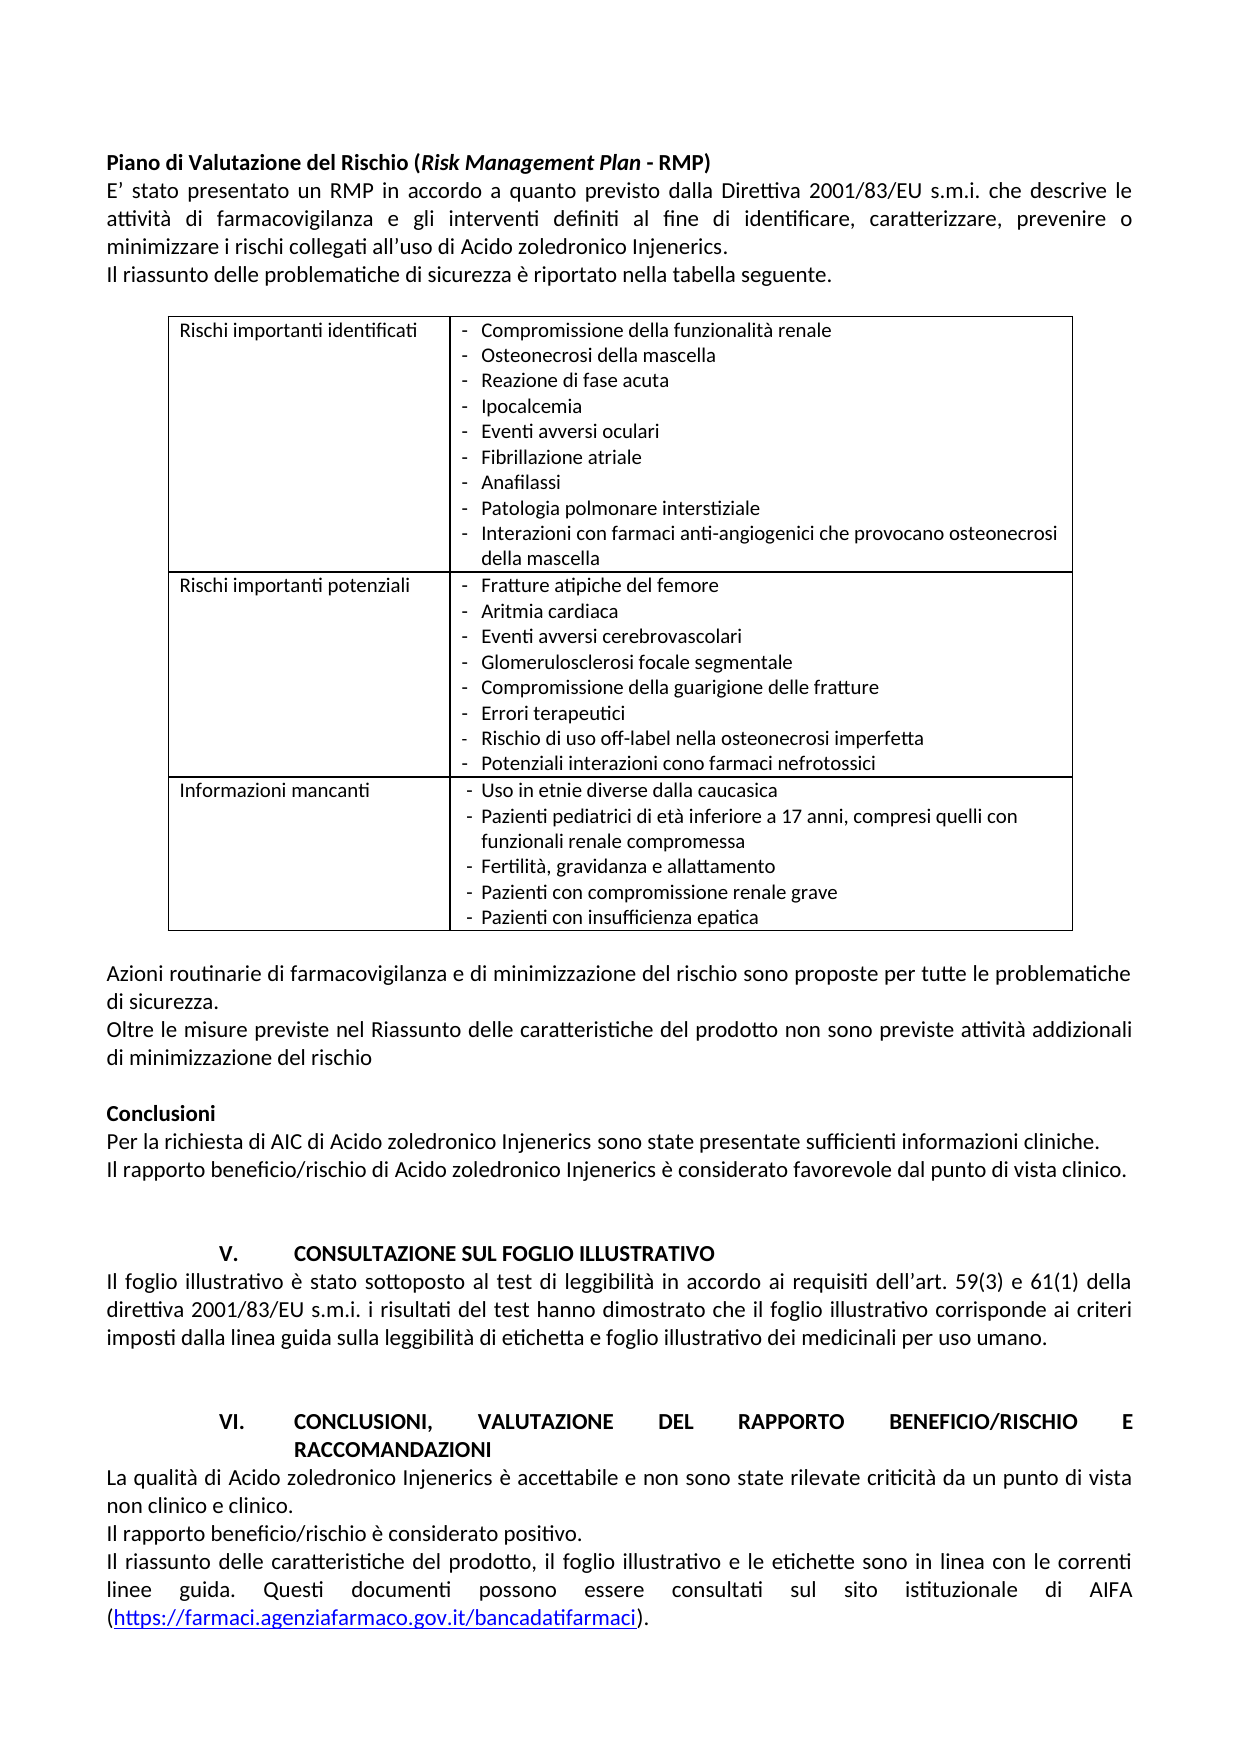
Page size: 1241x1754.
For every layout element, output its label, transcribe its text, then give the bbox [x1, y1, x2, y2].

list Il riassunto delle problematiche di sicurezza è riportato nella tabella seguente. [106, 260, 1134, 288]
list Azioni routinarie di farmacovigilanza e di minimizzazione del rischio sono proposte per tutte le problematiche di sicurezza. [106, 959, 1134, 1015]
text Il riassunto delle caratteristiche del prodotto, il foglio illustrativo e le etichette sono in linea con le correnti linee guida. Questi documenti possono essere consultati sul sito istituzionale di AIFA (https://farmaci.agenziafarmaco.gov.it/bancadatifarmaci). [106, 1547, 1134, 1632]
list Oltre le misure previste nel Riassunto delle caratteristiche del prodotto non sono previste attività addizionali di minimizzazione del rischio [106, 1015, 1134, 1071]
list Per la richiesta di AIC di Acido zoledronico Injenerics sono state presentate sufficienti informazioni cliniche. [106, 1127, 1134, 1155]
table_header Compromissione della funzionalità renale Osteonecrosi della mascella Reazione di fase acuta Ipocalcemia Eventi avversi oculari Fibrillazione atriale Anafilassi Patologia polmonare interstiziale Interazioni con farmaci anti-angiogenici che provocano osteonecrosi della mascella [451, 317, 1072, 571]
table_header Rischi importanti identificati [169, 317, 449, 571]
list E’ stato presentato un RMP in accordo a quanto previsto dalla Direttiva 2001/83/EU s.m.i. che descrive le attività di farmacovigilanza e gli interventi definiti al fine di identificare, caratterizzare, prevenire o minimizzare i rischi collegati all’uso di Acido zoledronico Injenerics. [106, 176, 1134, 260]
list CONSULTAZIONE SUL FOGLIO ILLUSTRATIVO [219, 1239, 1134, 1267]
list CONCLUSIONI, VALUTAZIONE DEL RAPPORTO BENEFICIO/RISCHIO E RACCOMANDAZIONI [219, 1407, 1134, 1463]
table_cell Uso in etnie diverse dalla caucasica Pazienti pediatrici di età inferiore a 17 anni, compresi quelli con funzionali renale compromessa Fertilità, gravidanza e allattamento Pazienti con compromissione renale grave Pazienti con insufficienza epatica [451, 778, 1072, 930]
text La qualità di Acido zoledronico Injenerics è accettabile e non sono state rilevate criticità da un punto di vista non clinico e clinico. [106, 1463, 1134, 1519]
list Conclusioni [106, 1099, 1134, 1127]
table_cell Rischi importanti potenziali [169, 573, 449, 776]
list Piano di Valutazione del Rischio (Risk Management Plan - RMP) [106, 148, 1134, 176]
text Il foglio illustrativo è stato sottoposto al test di leggibilità in accordo ai requisiti dell’art. 59(3) e 61(1) della direttiva 2001/83/EU s.m.i. i risultati del test hanno dimostrato che il foglio illustrativo corrisponde ai criteri imposti dalla linea guida sulla leggibilità di etichetta e foglio illustrativo dei medicinali per uso umano. [106, 1267, 1134, 1351]
table_cell Fratture atipiche del femore Aritmia cardiaca Eventi avversi cerebrovascolari Glomerulosclerosi focale segmentale Compromissione della guarigione delle fratture Errori terapeutici Rischio di uso off-label nella osteonecrosi imperfetta Potenziali interazioni cono farmaci nefrotossici [451, 573, 1072, 776]
text Il rapporto beneficio/rischio è considerato positivo. [106, 1519, 1134, 1547]
list Il rapporto beneficio/rischio di Acido zoledronico Injenerics è considerato favorevole dal punto di vista clinico. [106, 1155, 1134, 1183]
table_cell Informazioni mancanti [169, 778, 449, 930]
